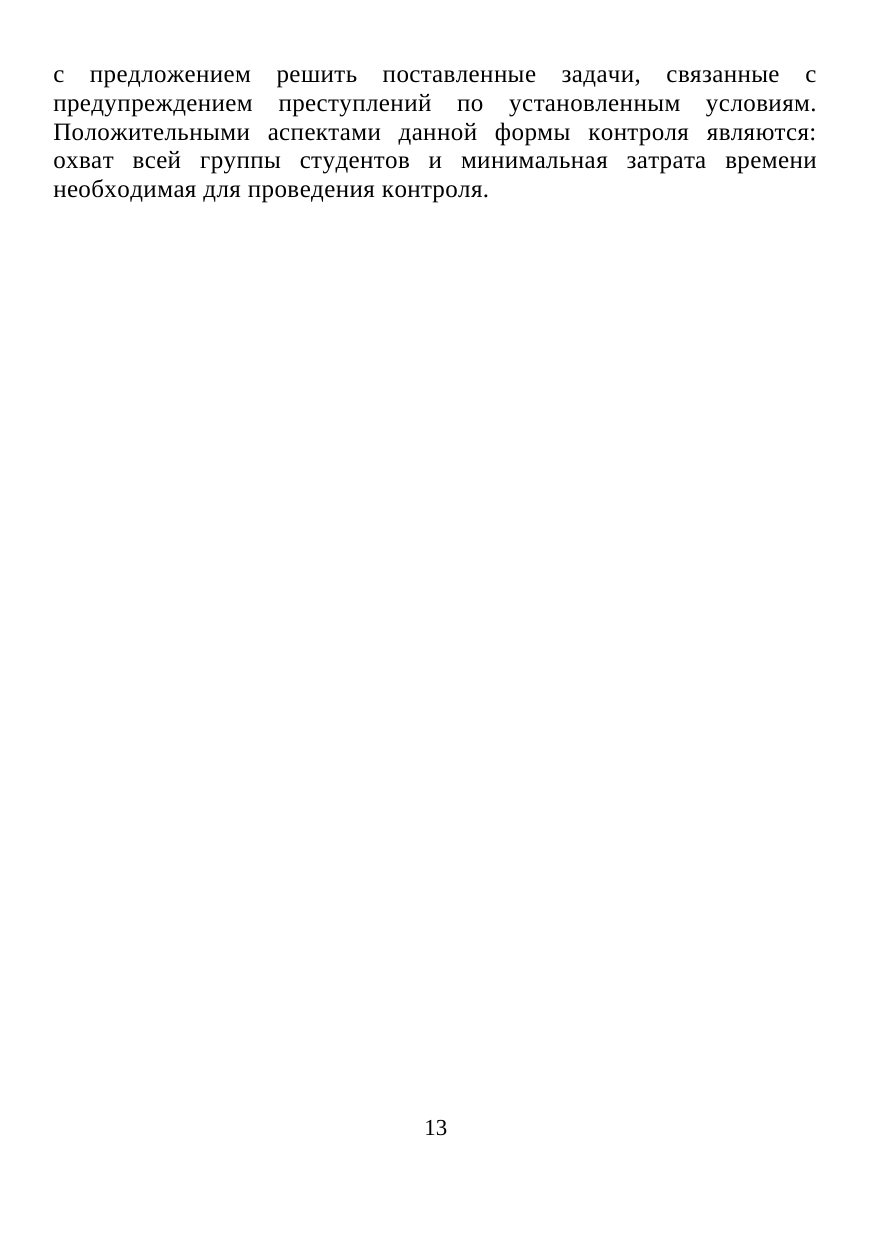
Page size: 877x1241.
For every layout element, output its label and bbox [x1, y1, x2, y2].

text [53, 59, 818, 203]
